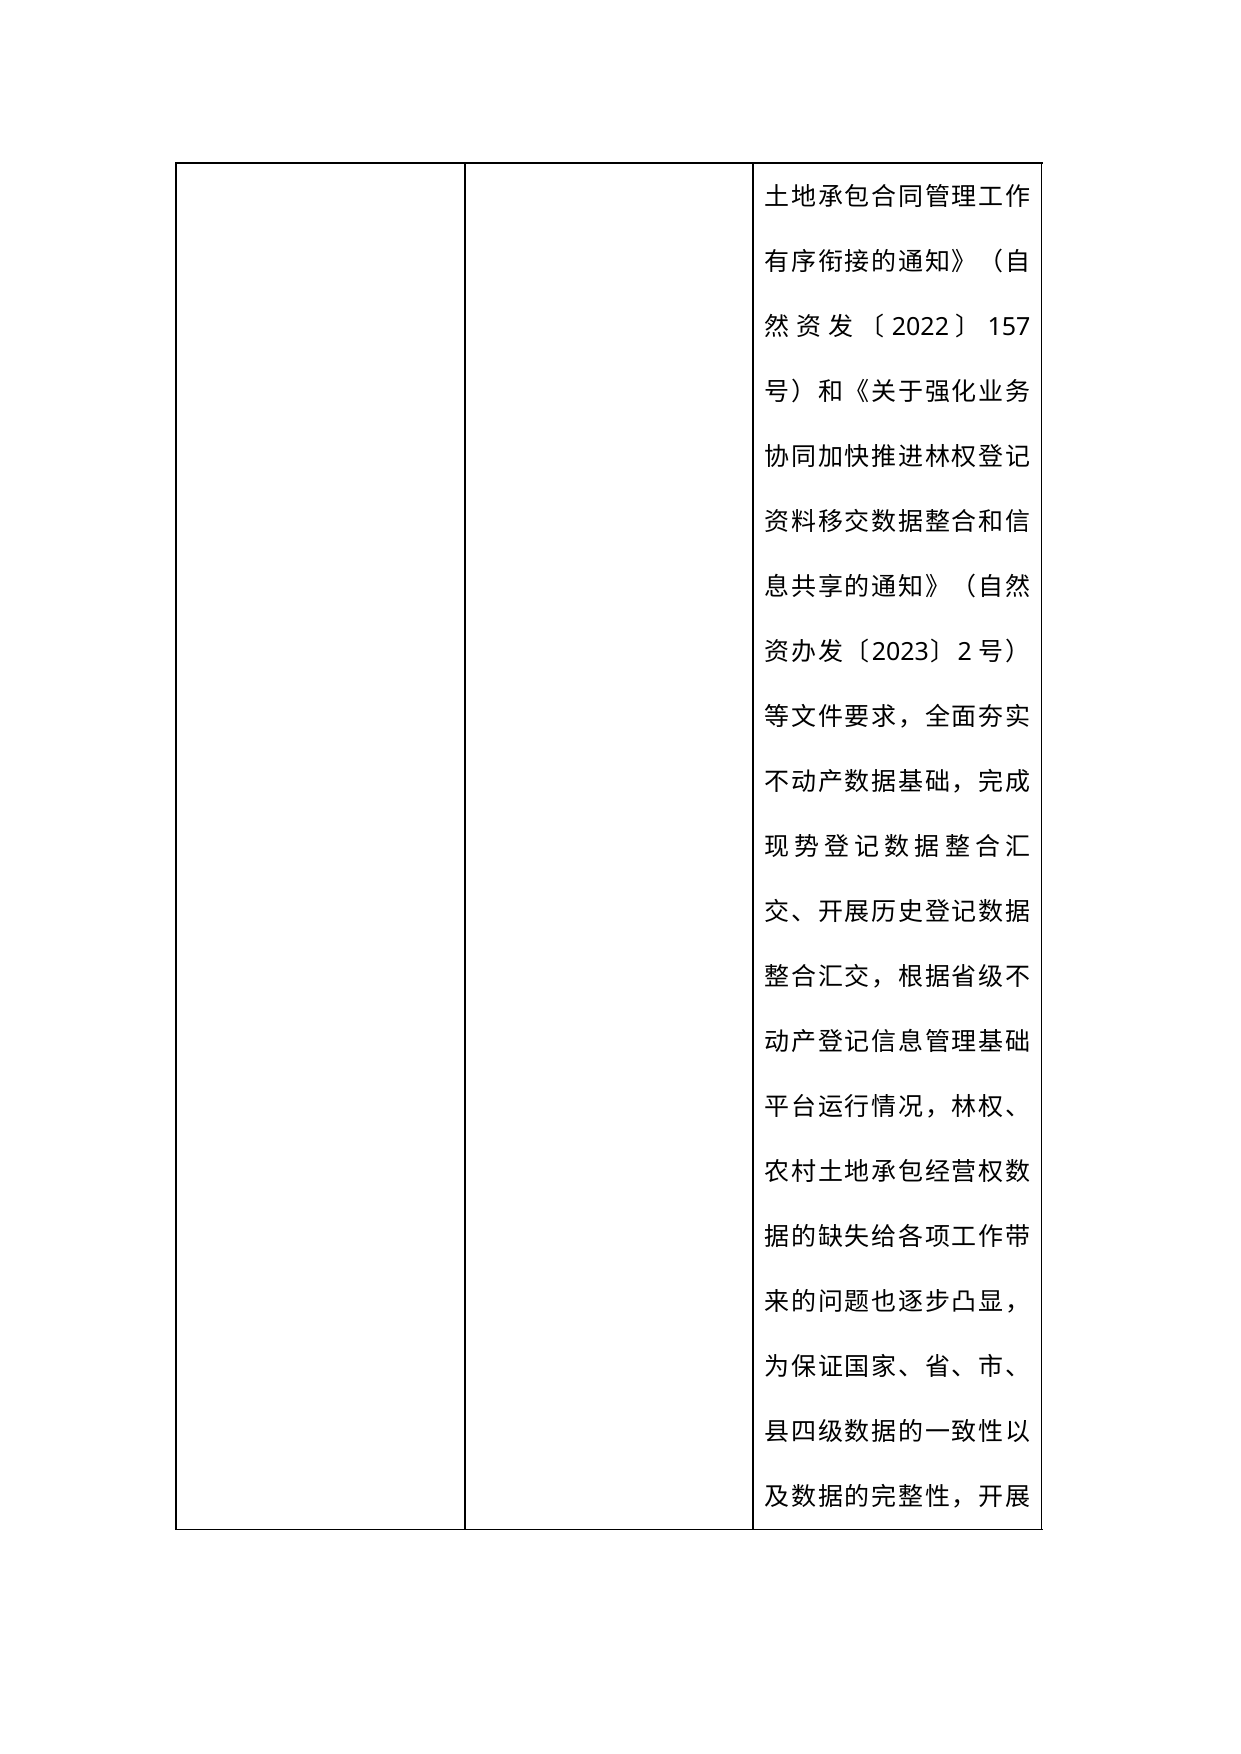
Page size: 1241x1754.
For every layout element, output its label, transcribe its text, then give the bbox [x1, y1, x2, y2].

table_cell [466, 164, 752, 1528]
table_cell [754, 164, 1041, 1528]
table_cell 1 [177, 164, 464, 1528]
